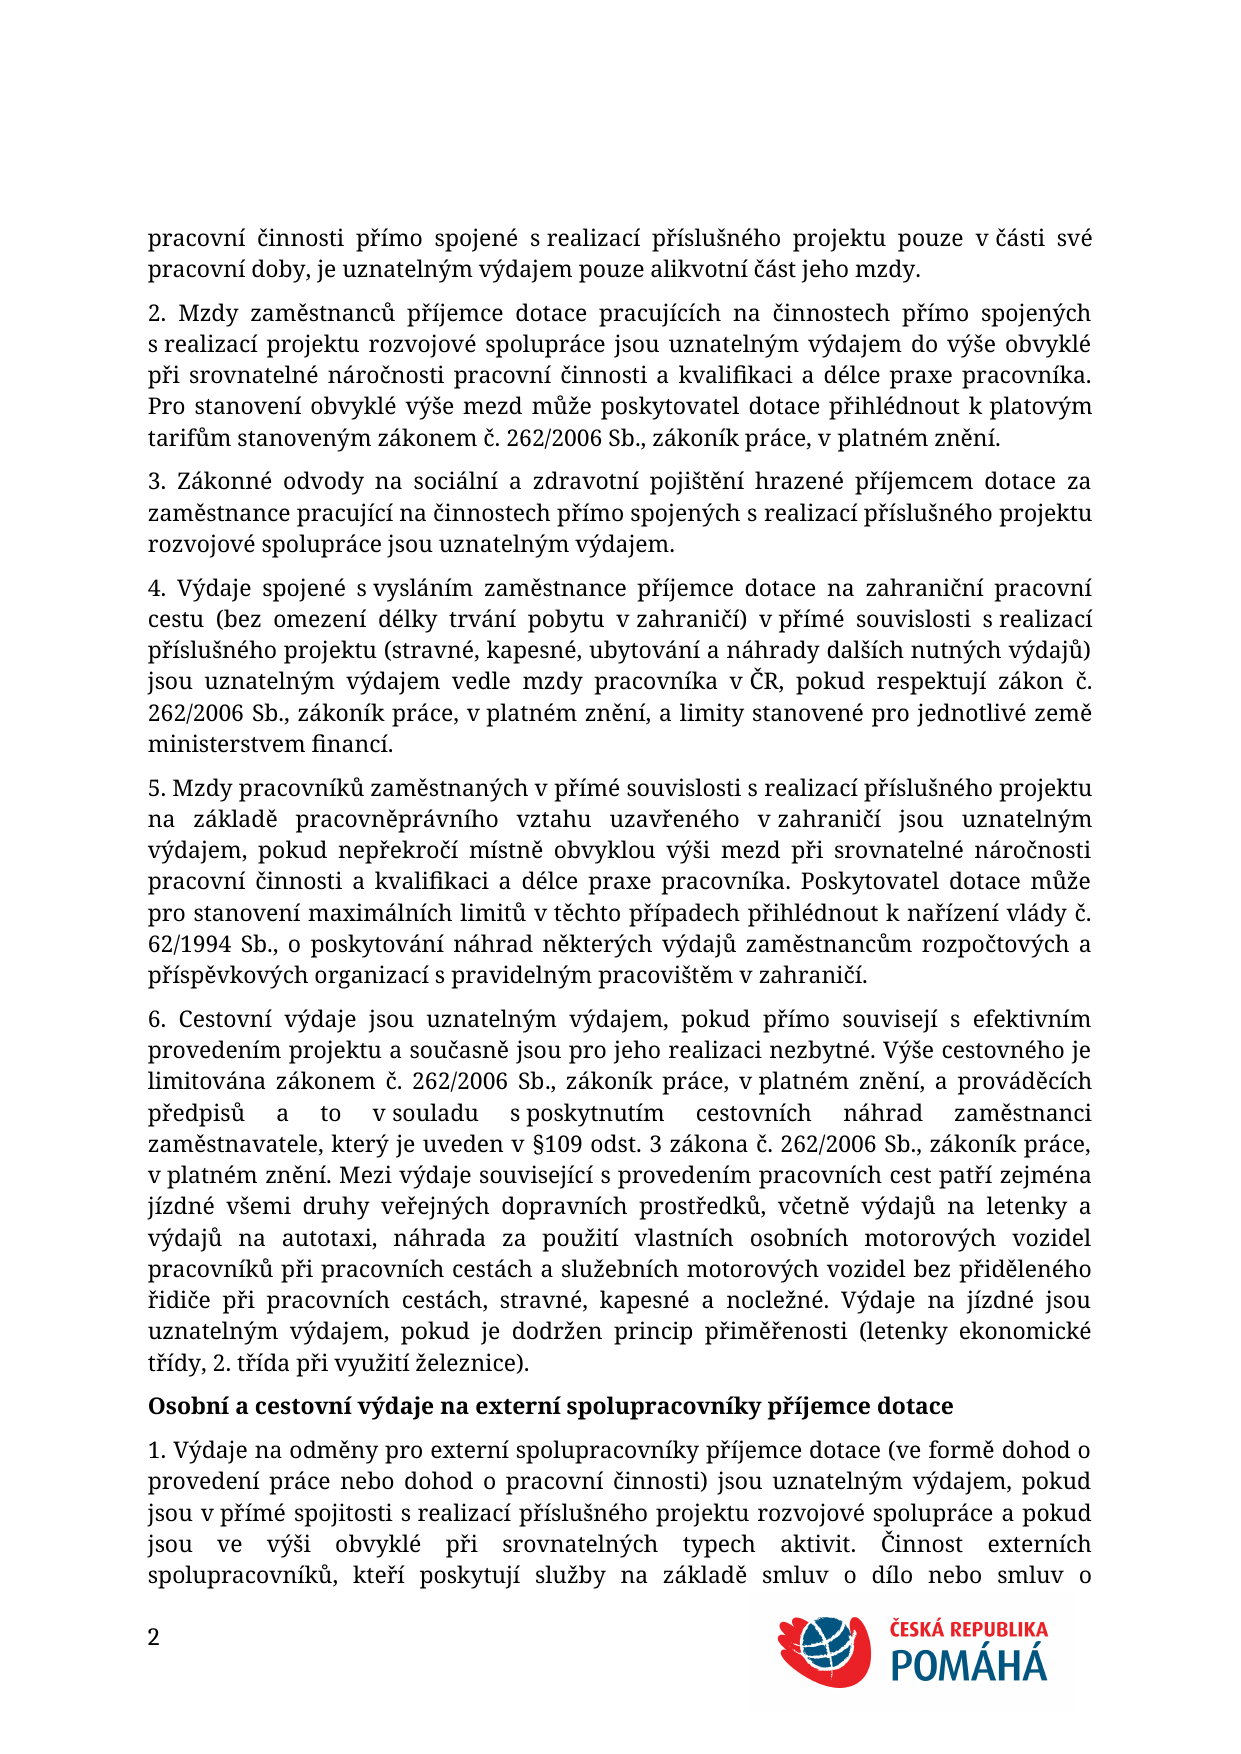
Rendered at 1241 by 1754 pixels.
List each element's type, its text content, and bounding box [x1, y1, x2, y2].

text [148, 222, 1093, 284]
text 3. Zákonné odvody na sociální a zdravotní pojištění hrazené příjemcem dotace za zaměstnance pracující na činnostech přímo spojených s realizací příslušného projektu rozvojové spolupráce jsou uznatelným výdajem. [148, 465, 1093, 559]
picture [748, 1592, 1078, 1710]
text 5. Mzdy pracovníků zaměstnaných v přímé souvislosti s realizací příslušného projektu na základě pracovněprávního vztahu uzavřeného v zahraničí jsou uznatelným výdajem, pokud nepřekročí místně obvyklou výši mezd při srovnatelné náročnosti pracovní činnosti a kvalifikaci a délce praxe pracovníka. Poskytovatel dotace může pro stanovení maximálních limitů v těchto případech přihlédnout k nařízení vlády č. 62/1994 Sb., o poskytování náhrad některých výdajů zaměstnancům rozpočtových a příspěvkových organizací s pravidelným pracovištěm v zahraničí. [148, 772, 1093, 990]
text 6. Cestovní výdaje jsou uznatelným výdajem, pokud přímo souvisejí s efektivním provedením projektu a současně jsou pro jeho realizaci nezbytné. Výše cestovného je limitována zákonem č. 262/2006 Sb., zákoník práce, v platném znění, a prováděcích předpisů a to v souladu s poskytnutím cestovních náhrad zaměstnanci zaměstnavatele, který je uveden v §109 odst. 3 zákona č. 262/2006 Sb., zákoník práce, v platném znění. Mezi výdaje související s provedením pracovních cest patří zejména jízdné všemi druhy veřejných dopravních prostředků, včetně výdajů na letenky a výdajů na autotaxi, náhrada za použití vlastních osobních motorových vozidel pracovníků při pracovních cestách a služebních motorových vozidel bez přiděleného řidiče při pracovních cestách, stravné, kapesné a nocležné. Výdaje na jízdné jsou uznatelným výdajem, pokud je dodržen princip přiměřenosti (letenky ekonomické třídy, 2. třída při využití železnice). [148, 1003, 1093, 1378]
text 4. Výdaje spojené s vysláním zaměstnance příjemce dotace na zahraniční pracovní cestu (bez omezení délky trvání pobytu v zahraničí) v přímé souvislosti s realizací příslušného projektu (stravné, kapesné, ubytování a náhrady dalších nutných výdajů) jsou uznatelným výdajem vedle mzdy pracovníka v ČR, pokud respektují zákon č. 262/2006 Sb., zákoník práce, v platném znění, a limity stanovené pro jednotlivé země ministerstvem financí. [148, 572, 1093, 759]
text Osobní a cestovní výdaje na externí spolupracovníky příjemce dotace [148, 1390, 1093, 1422]
text 2. Mzdy zaměstnanců příjemce dotace pracujících na činnostech přímo spojených s realizací projektu rozvojové spolupráce jsou uznatelným výdajem do výše obvyklé při srovnatelné náročnosti pracovní činnosti a kvalifikaci a délce praxe pracovníka. Pro stanovení obvyklé výše mezd může poskytovatel dotace přihlédnout k platovým tarifům stanoveným zákonem č. 262/2006 Sb., zákoník práce, v platném znění. [148, 297, 1093, 453]
